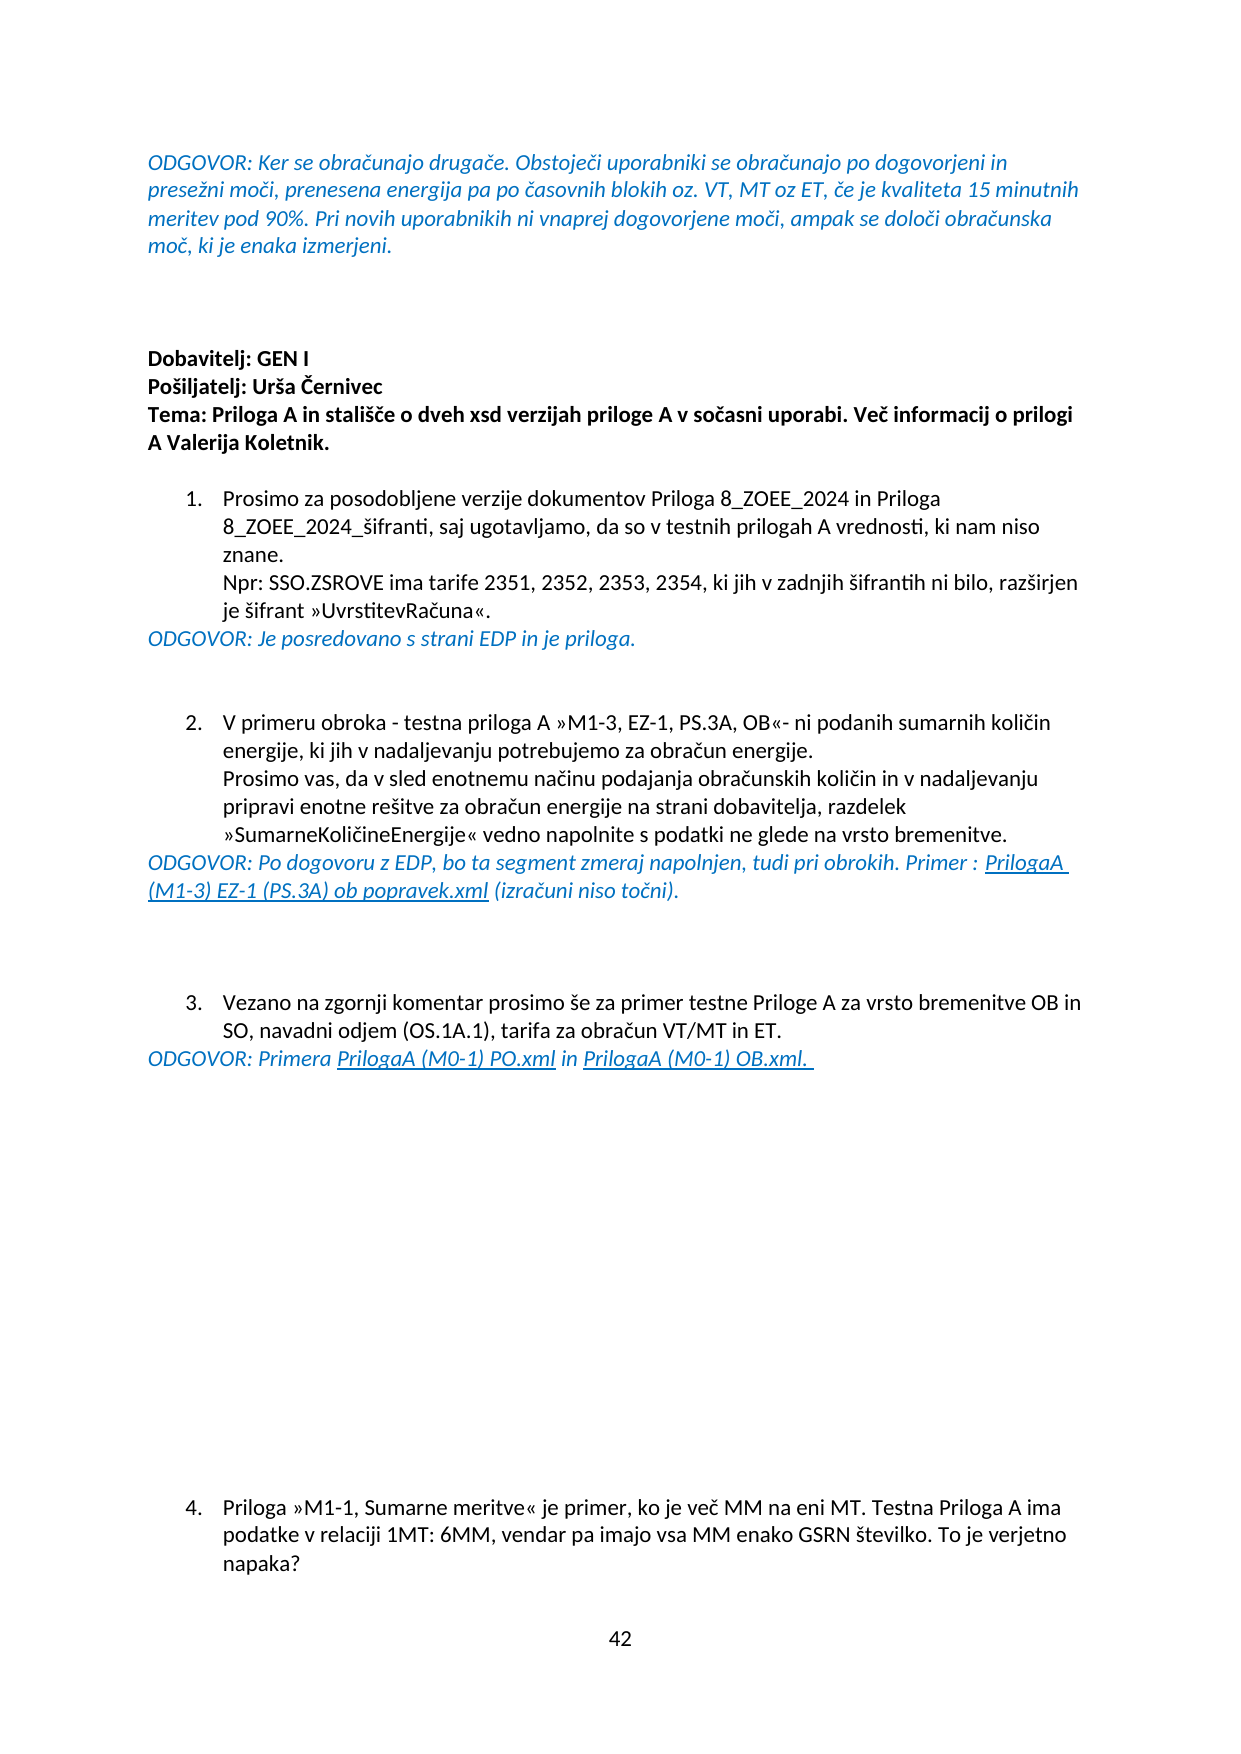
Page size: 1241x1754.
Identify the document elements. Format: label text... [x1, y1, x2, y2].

list Prosimo za posodobljene verzije dokumentov Priloga 8_ZOEE_2024 in Priloga 8_ZOEE_2024_šifranti, saj ugotavljamo, da so v testnih prilogah A vrednosti, ki nam niso znane. [185, 484, 1093, 568]
text Pošiljatelj: Urša Černivec [148, 372, 1093, 400]
list Prosimo vas, da v sled enotnemu načinu podajanja obračunskih količin in v nadaljevanju pripravi enotne rešitve za obračun energije na strani dobavitelja, razdelek »SumarneKoličineEnergije« vedno napolnite s podatki ne glede na vrsto bremenitve. [223, 764, 1093, 848]
text ODGOVOR: Primera PrilogaA (M0-1) PO.xml in PrilogaA (M0-1) OB.xml. [148, 1044, 1093, 1072]
text ODGOVOR: Je posredovano s strani EDP in je priloga. [148, 624, 1093, 652]
text ODGOVOR: Ker se obračunajo drugače. Obstoječi uporabniki se obračunajo po dogovorjeni in presežni moči, prenesena energija pa po časovnih blokih oz. VT, MT oz ET, če je kvaliteta 15 minutnih meritev pod 90%. Pri novih uporabnikih ni vnaprej dogovorjene moči, ampak se določi obračunska moč, ki je enaka izmerjeni. [148, 148, 1093, 260]
list V primeru obroka - testna priloga A »M1-3, EZ-1, PS.3A, OB«- ni podanih sumarnih količin energije, ki jih v nadaljevanju potrebujemo za obračun energije. [185, 708, 1093, 764]
text Dobavitelj: GEN I [148, 344, 1093, 372]
list Priloga »M1-1, Sumarne meritve« je primer, ko je več MM na eni MT. Testna Priloga A ima podatke v relaciji 1MT: 6MM, vendar pa imajo vsa MM enako GSRN številko. To je verjetno napaka? [185, 1493, 1093, 1577]
list Npr: SSO.ZSROVE ima tarife 2351, 2352, 2353, 2354, ki jih v zadnjih šifrantih ni bilo, razširjen je šifrant »UvrstitevRačuna«. [223, 568, 1093, 624]
text ODGOVOR: Po dogovoru z EDP, bo ta segment zmeraj napolnjen, tudi pri obrokih. Primer : PrilogaA (M1-3) EZ-1 (PS.3A) ob popravek.xml (izračuni niso točni). [148, 848, 1093, 904]
list Vezano na zgornji komentar prosimo še za primer testne Priloge A za vrsto bremenitve OB in SO, navadni odjem (OS.1A.1), tarifa za obračun VT/MT in ET. [185, 988, 1093, 1044]
text Tema: Priloga A in stališče o dveh xsd verzijah priloge A v sočasni uporabi. Več informacij o prilogi A Valerija Koletnik. [148, 400, 1093, 456]
